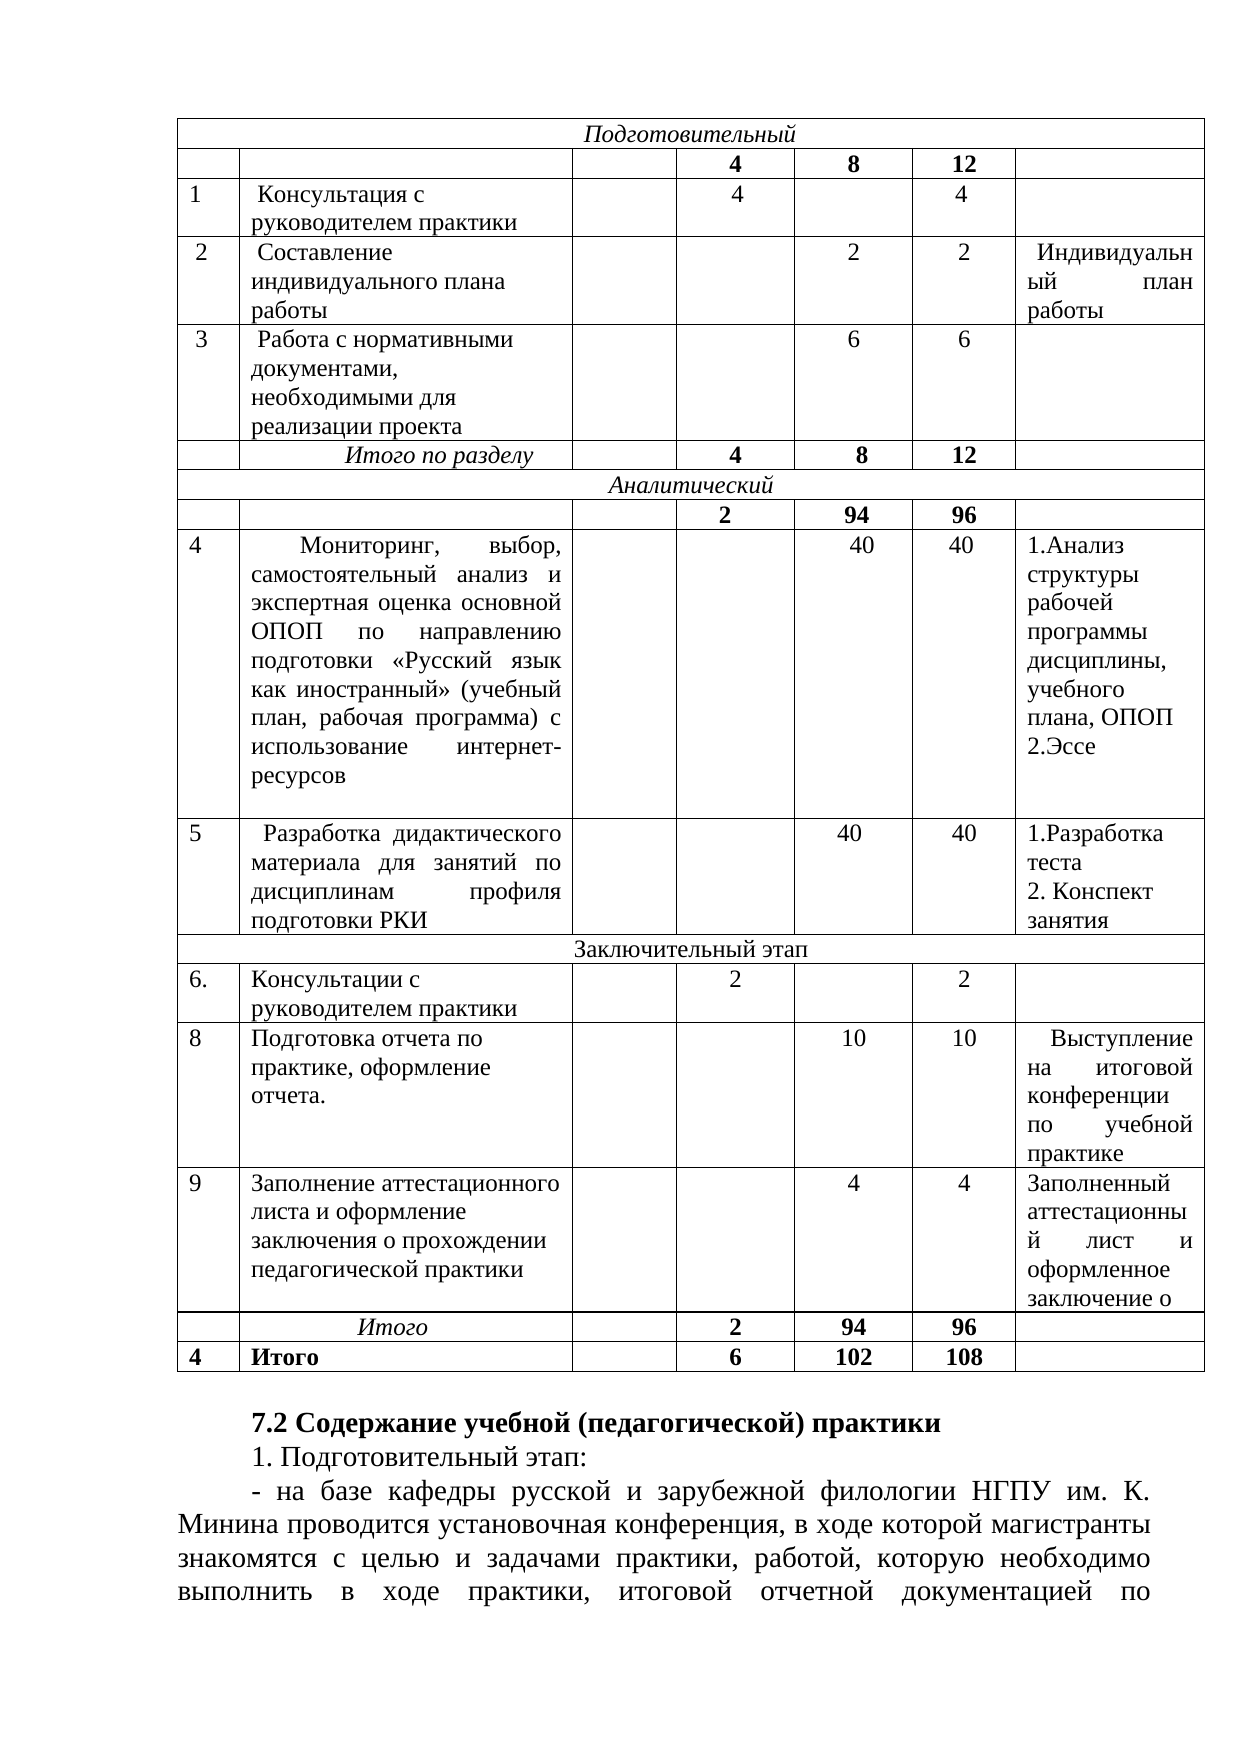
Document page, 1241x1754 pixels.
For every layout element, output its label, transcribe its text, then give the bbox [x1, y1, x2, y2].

table_cell 2 [677, 964, 794, 1022]
table_cell 4 [913, 179, 1015, 236]
text 7.2 Содержание учебной (педагогической) практики [177, 1406, 1152, 1439]
table_cell 1.Анализ структуры рабочей программы дисциплины, учебного плана, ОПОП 2.Эссе [1016, 530, 1204, 817]
table_cell Консультации с руководителем практики [240, 964, 572, 1022]
table_cell Заполнение аттестационного листа и оформление заключения о прохождении педагогической практики [240, 1168, 572, 1311]
table_cell [1016, 325, 1204, 439]
table_cell [1016, 179, 1204, 236]
table_cell [573, 441, 676, 469]
table_cell 2 [913, 237, 1015, 323]
table_cell Индивидуальный план работы [1016, 237, 1204, 323]
table_cell Выступление на итоговой конференции по учебной практике [1016, 1023, 1204, 1167]
table_cell 4 [178, 1342, 239, 1371]
table_cell 4 [913, 1168, 1015, 1311]
table_cell 10 [913, 1023, 1015, 1167]
table_cell 2 [677, 1313, 794, 1341]
table_cell 8 [178, 1023, 239, 1167]
table_cell [795, 179, 912, 236]
table_cell [573, 325, 676, 439]
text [177, 1473, 1152, 1607]
table_cell 94 [795, 1313, 912, 1341]
table_cell 12 [913, 441, 1015, 469]
table_cell 4 [677, 149, 794, 178]
table_cell 6. [178, 964, 239, 1022]
table_cell Работа с нормативными документами, необходимыми для реализации проекта [240, 325, 572, 439]
table_cell 1 [178, 179, 239, 236]
table_cell [677, 1168, 794, 1311]
table_cell [573, 1342, 676, 1371]
table_cell Итого по разделу [240, 441, 572, 469]
table_cell 3 [178, 325, 239, 439]
text 1. Подготовительный этап: [177, 1439, 1152, 1473]
table_cell [573, 530, 676, 817]
table_cell 96 [913, 500, 1015, 529]
table_cell 102 [795, 1342, 912, 1371]
table_cell [573, 1023, 676, 1167]
table_cell [573, 179, 676, 236]
table_cell 12 [913, 149, 1015, 178]
table_cell 10 [795, 1023, 912, 1167]
table_cell 2 [795, 237, 912, 323]
table_cell Аналитический [178, 470, 1204, 499]
table_cell 5 [178, 819, 239, 933]
table_cell [1016, 500, 1204, 529]
table_cell [1016, 964, 1204, 1022]
table_cell 6 [677, 1342, 794, 1371]
table_cell 94 [795, 500, 912, 529]
table_cell 40 [795, 819, 912, 933]
table_cell [178, 441, 239, 469]
table_cell [573, 1168, 676, 1311]
table_cell 6 [913, 325, 1015, 439]
table_cell [178, 500, 239, 529]
table_cell [240, 500, 572, 529]
table_cell Итого [240, 1342, 572, 1371]
table_cell 40 [913, 819, 1015, 933]
table_cell [677, 325, 794, 439]
table_cell 4 [178, 530, 239, 817]
table_cell [795, 964, 912, 1022]
table_cell [573, 237, 676, 323]
table_cell Составление индивидуального плана работы [240, 237, 572, 323]
table_cell [178, 1313, 239, 1341]
table_cell Разработка дидактического материала для занятий по дисциплинам профиля подготовки РКИ [240, 819, 572, 933]
table_cell [677, 237, 794, 323]
table_cell [1016, 149, 1204, 178]
table_cell [573, 500, 676, 529]
table_cell Подготовка отчета по практике, оформление отчета. [240, 1023, 572, 1167]
table_cell Мониторинг, выбор, самостоятельный анализ и экспертная оценка основной ОПОП по направлению подготовки «Русский язык как иностранный» (учебный план, рабочая программа) с использование интернет-ресурсов [240, 530, 572, 817]
table_cell Консультация с руководителем практики [240, 179, 572, 236]
table_cell [677, 530, 794, 817]
table_cell [677, 1023, 794, 1167]
table_cell [677, 819, 794, 933]
table_cell [178, 149, 239, 178]
table_cell [573, 149, 676, 178]
table_cell 2 [677, 500, 794, 529]
table_cell 1.Разработка теста 2. Конспект занятия [1016, 819, 1204, 933]
table_cell 4 [795, 1168, 912, 1311]
table_cell 8 [795, 149, 912, 178]
table_cell [573, 1313, 676, 1341]
table_cell 96 [913, 1313, 1015, 1341]
table_cell 9 [178, 1168, 239, 1311]
table_cell Итого [240, 1313, 572, 1341]
table_cell [1016, 1313, 1204, 1341]
table_cell [1016, 1342, 1204, 1371]
table_cell 4 [677, 179, 794, 236]
table_cell Заключительный этап [178, 935, 1204, 963]
table_cell [1016, 441, 1204, 469]
table_cell 6 [795, 325, 912, 439]
table_cell Подготовительный [178, 119, 1204, 148]
table_cell 40 [913, 530, 1015, 817]
table_cell Заполненный аттестационный лист и оформленное заключение о [1016, 1168, 1204, 1311]
table_cell [240, 149, 572, 178]
table_cell 40 [795, 530, 912, 817]
table_cell 2 [178, 237, 239, 323]
table_cell 2 [913, 964, 1015, 1022]
table_cell [573, 819, 676, 933]
table_cell 8 [795, 441, 912, 469]
table_cell 4 [677, 441, 794, 469]
table_cell [573, 964, 676, 1022]
table_cell 108 [913, 1342, 1015, 1371]
